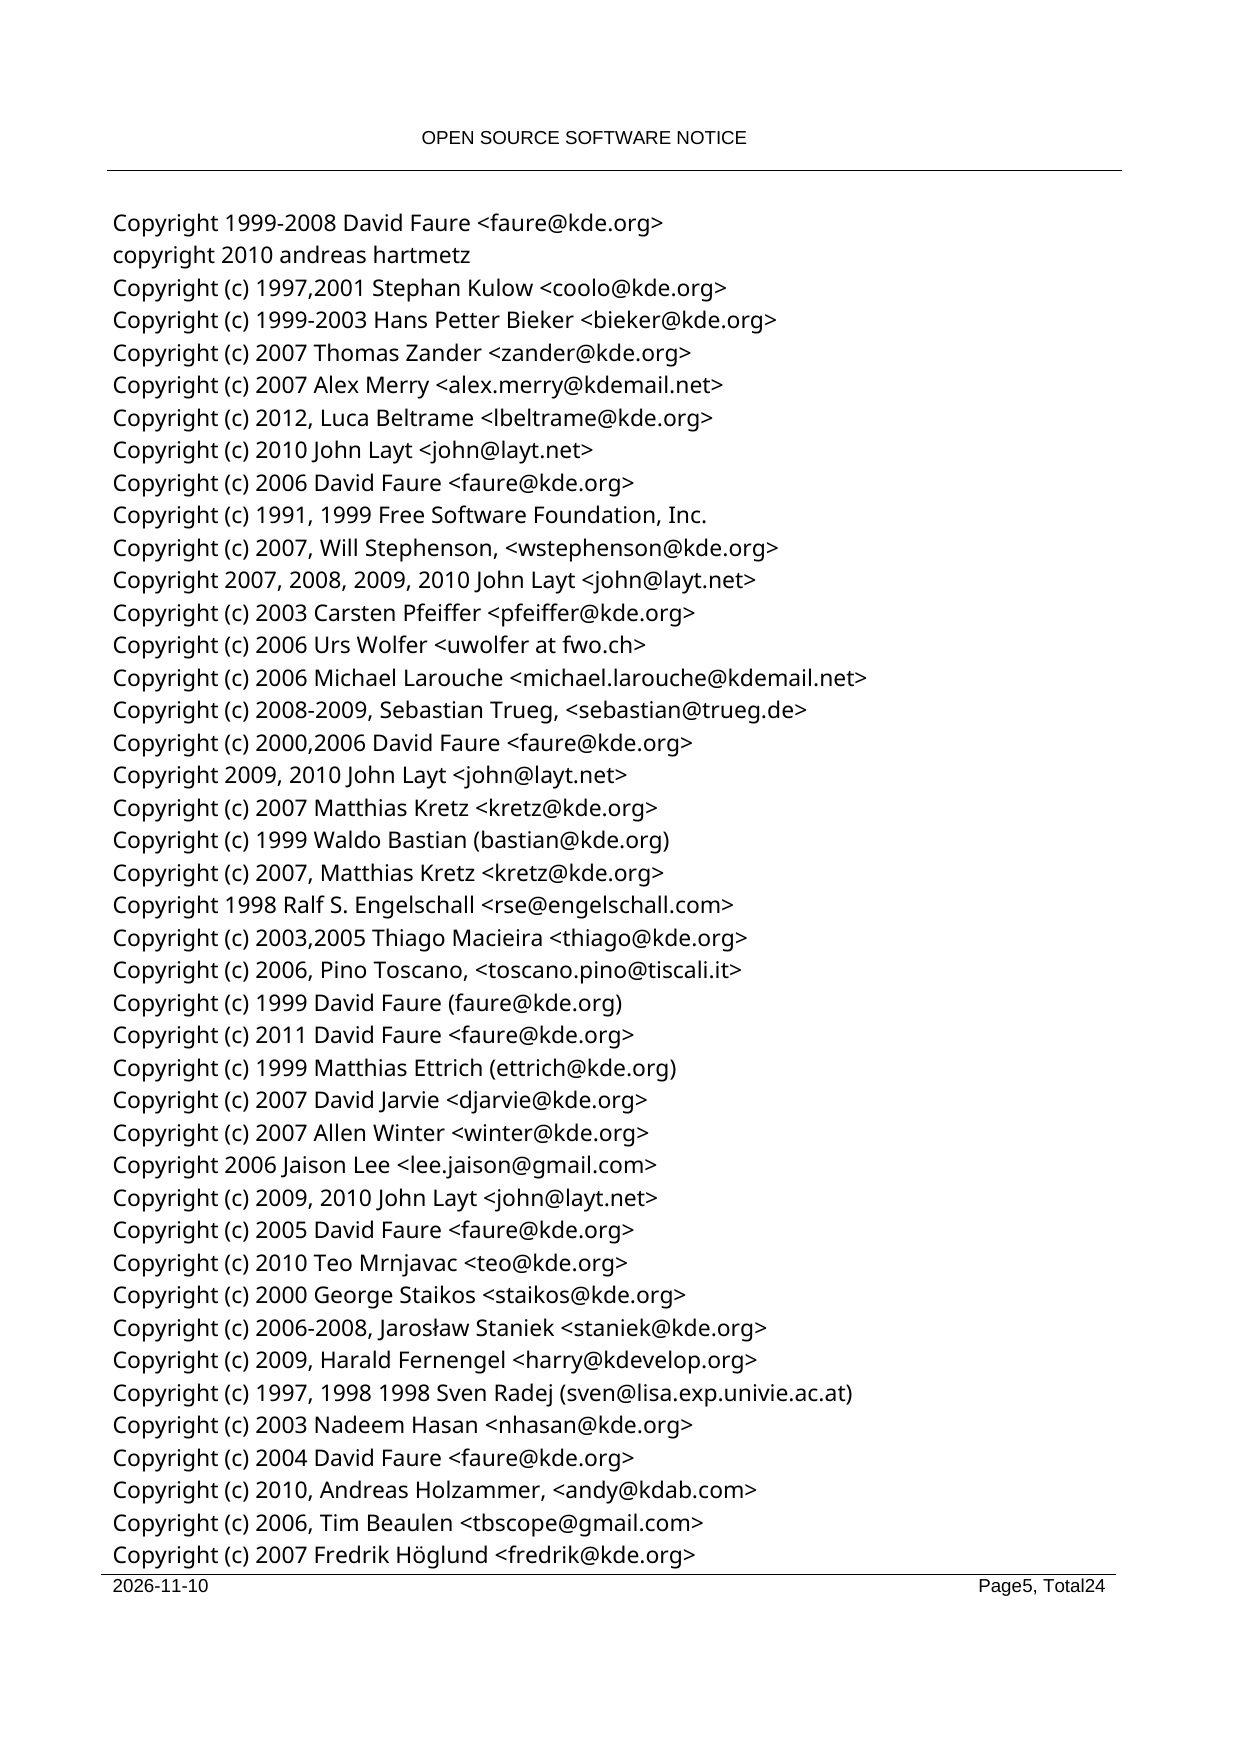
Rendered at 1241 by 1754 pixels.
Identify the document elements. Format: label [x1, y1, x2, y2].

text [112, 206, 1128, 1571]
